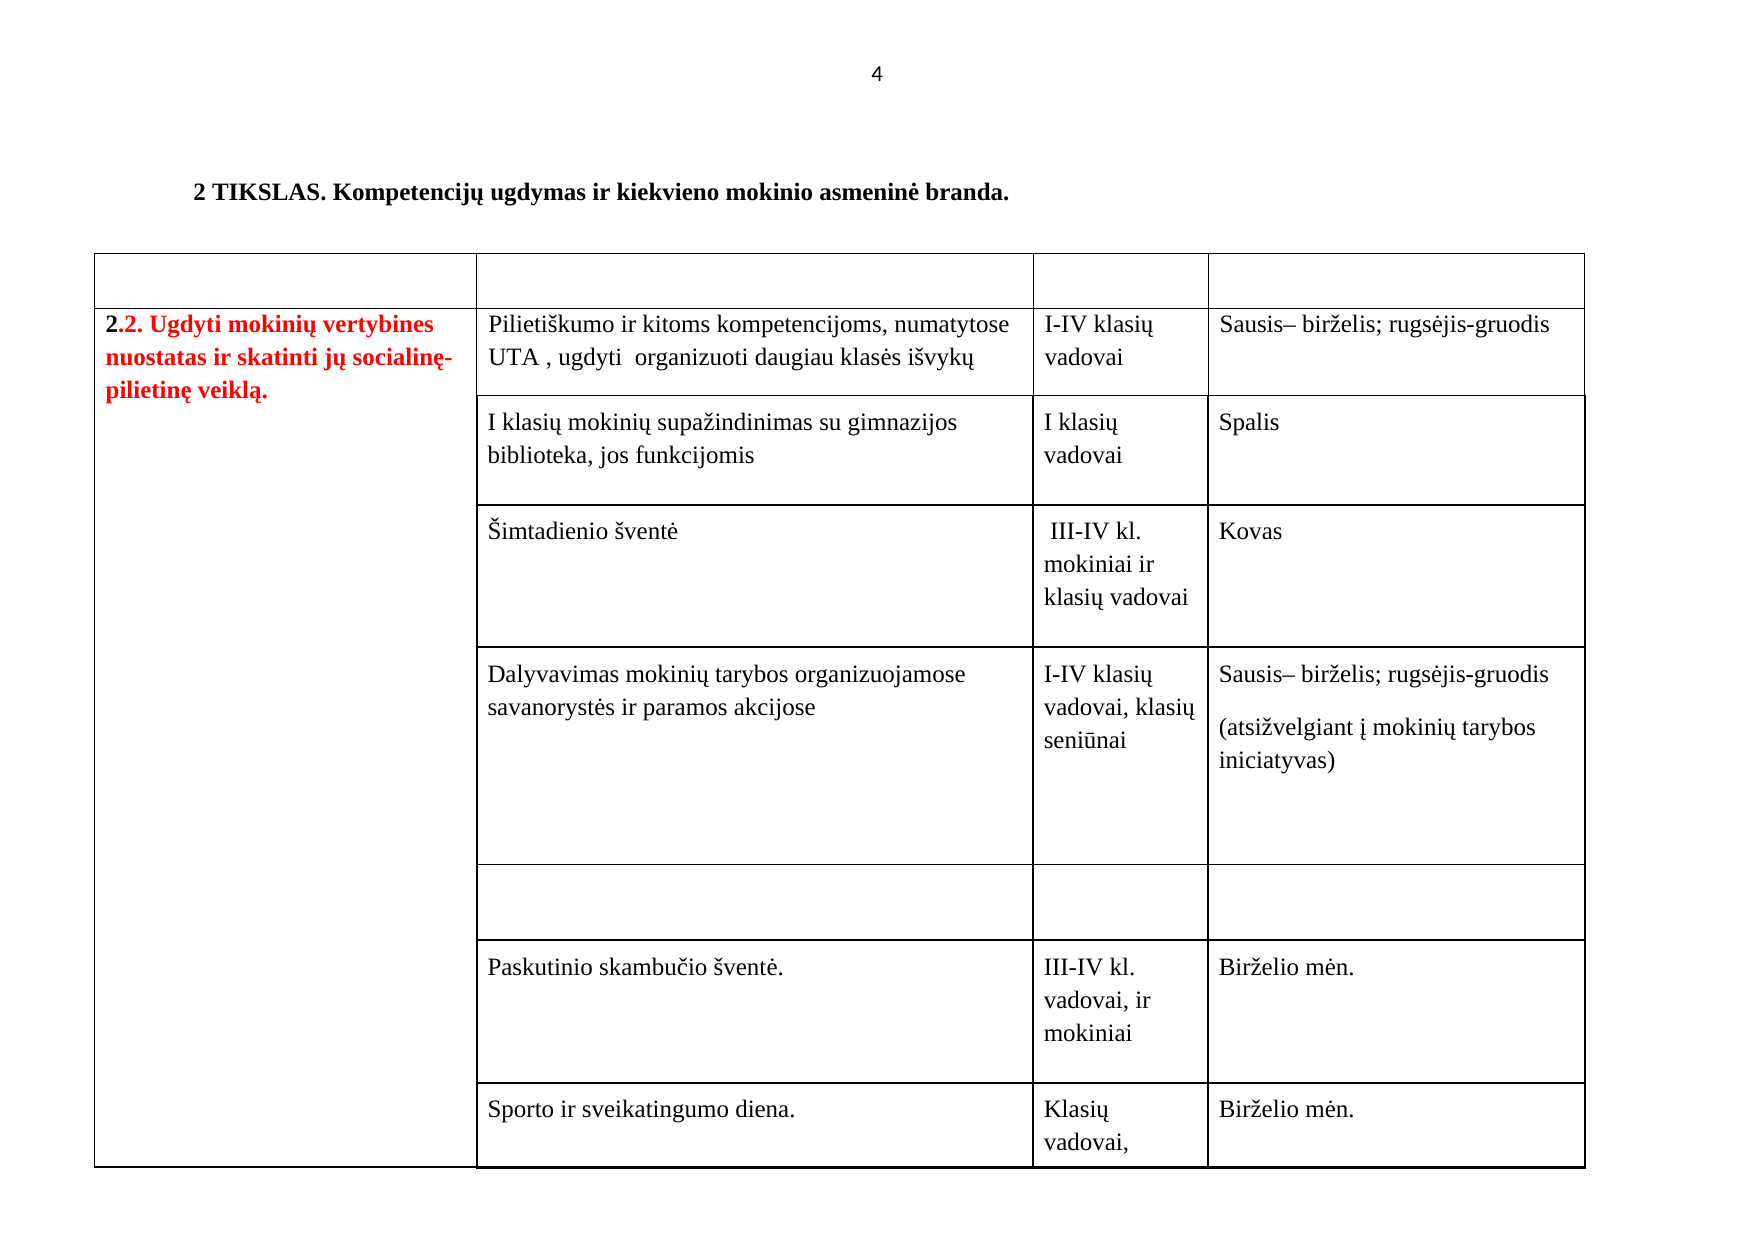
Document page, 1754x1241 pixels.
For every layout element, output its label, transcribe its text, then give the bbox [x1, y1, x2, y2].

table_cell I klasių mokinių supažindinimas su gimnazijos biblioteka, jos funkcijomis [478, 396, 1032, 504]
table_cell Sausis– birželis; rugsėjis-gruodis [1209, 309, 1584, 395]
table_cell Dalyvavimas mokinių tarybos organizuojamose savanorystės ir paramos akcijose [478, 648, 1032, 864]
table_cell Pilietiškumo ir kitoms kompetencijoms, numatytose UTA , ugdyti organizuoti daugiau klasės išvykų [477, 309, 1033, 395]
table_cell [1034, 865, 1207, 939]
table_header [1209, 254, 1584, 308]
table_header [1034, 254, 1208, 308]
table_cell III-IV kl. mokiniai ir klasių vadovai [1034, 506, 1207, 646]
text 2 TIKSLAS. Kompetencijų ugdymas ir kiekvieno mokinio asmeninė branda. [156, 177, 1636, 206]
table_cell I klasių vadovai [1034, 396, 1207, 504]
table_cell [478, 865, 1032, 939]
table_cell 2.2. Ugdyti mokinių vertybines nuostatas ir skatinti jų socialinę-pilietinę veiklą. [95, 309, 476, 1166]
table_cell Sausis– birželis; rugsėjis-gruodis (atsižvelgiant į mokinių tarybos iniciatyvas) [1209, 648, 1584, 864]
table_cell I-IV klasių vadovai [1034, 309, 1208, 395]
table_header [95, 254, 476, 308]
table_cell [1034, 1084, 1207, 1166]
table_cell Paskutinio skambučio šventė. [478, 941, 1032, 1082]
table_cell Birželio mėn. [1209, 1084, 1584, 1166]
table_cell Birželio mėn. [1209, 941, 1584, 1082]
table_cell I-IV klasių vadovai, klasių seniūnai [1034, 648, 1207, 864]
table_cell [1209, 865, 1584, 939]
table_cell III-IV kl. vadovai, ir mokiniai [1034, 941, 1207, 1082]
table_cell Kovas [1209, 506, 1584, 646]
table_cell Spalis [1209, 396, 1584, 504]
table_cell Šimtadienio šventė [478, 506, 1032, 646]
table_header [477, 254, 1033, 308]
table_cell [478, 1084, 1032, 1166]
